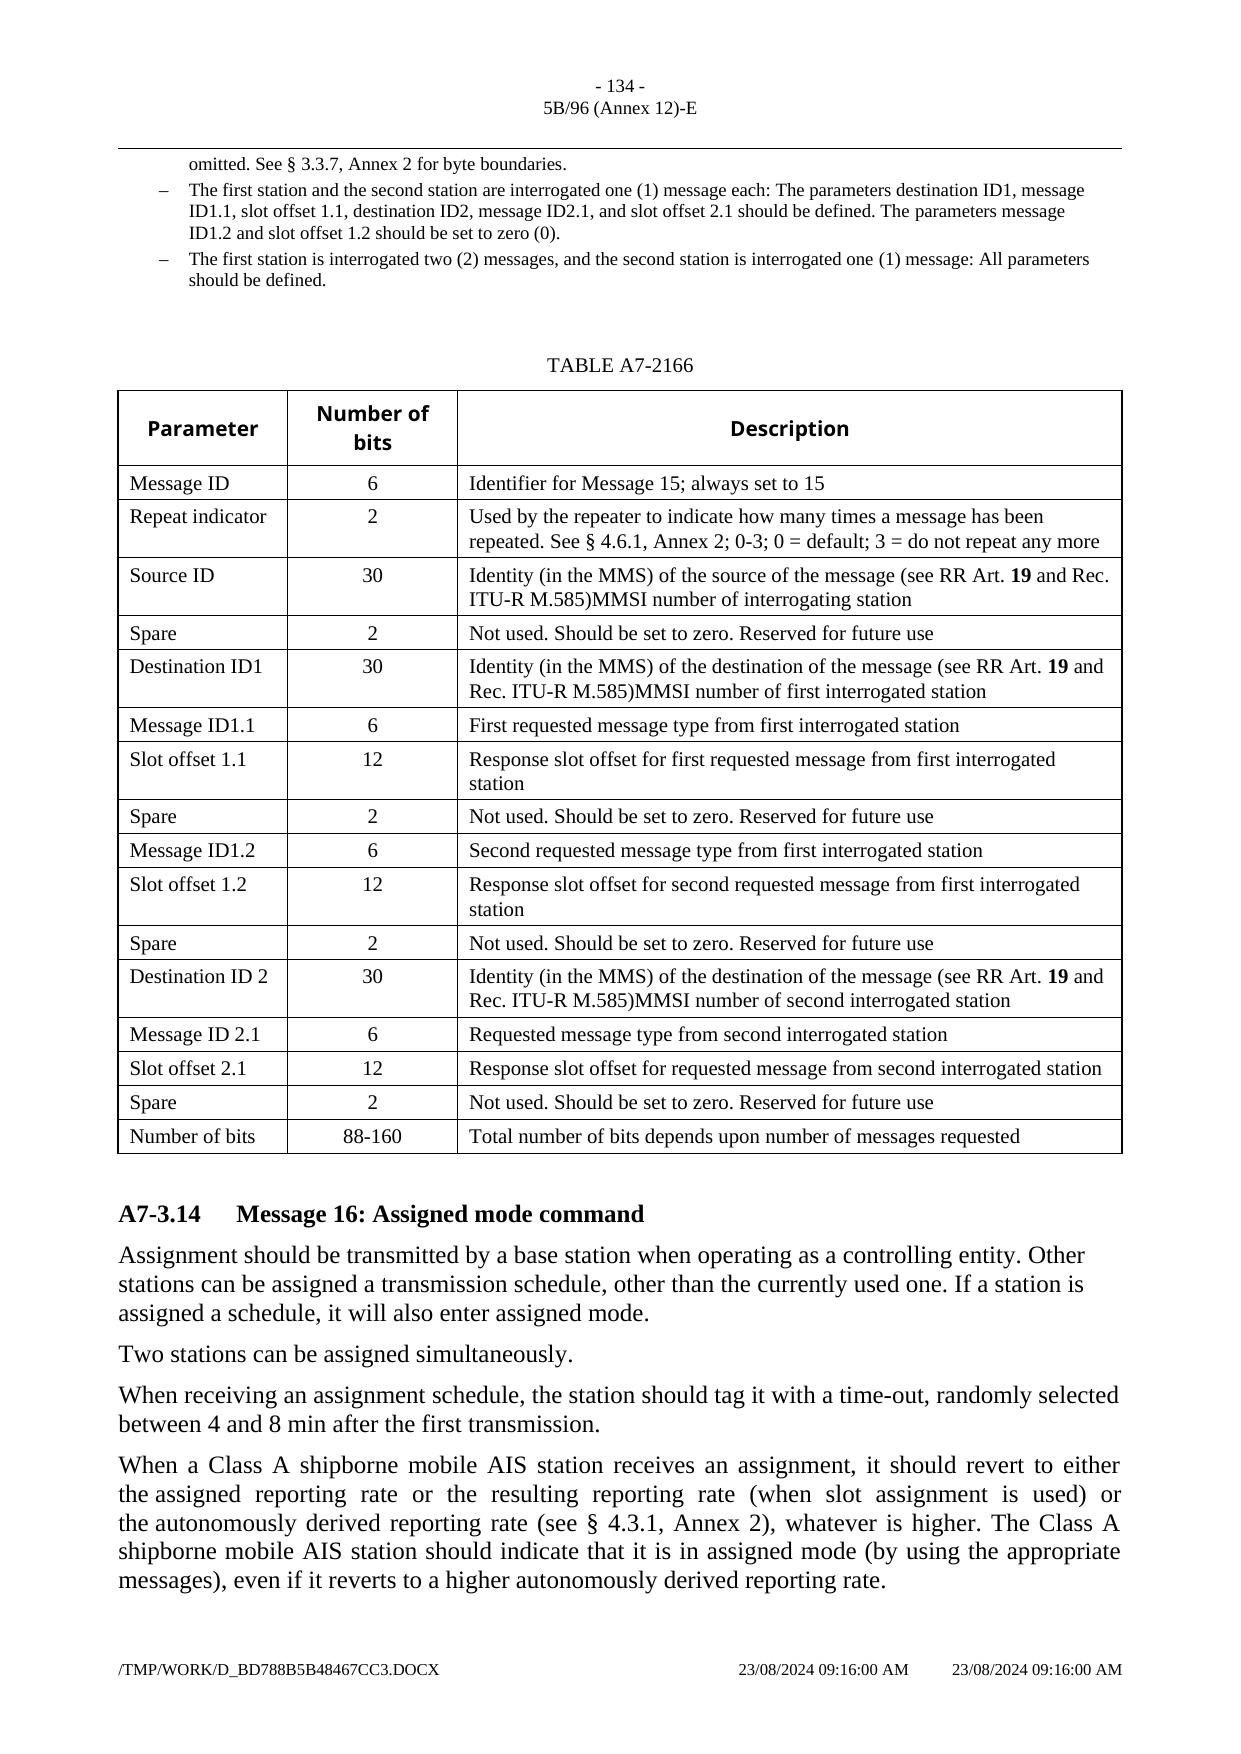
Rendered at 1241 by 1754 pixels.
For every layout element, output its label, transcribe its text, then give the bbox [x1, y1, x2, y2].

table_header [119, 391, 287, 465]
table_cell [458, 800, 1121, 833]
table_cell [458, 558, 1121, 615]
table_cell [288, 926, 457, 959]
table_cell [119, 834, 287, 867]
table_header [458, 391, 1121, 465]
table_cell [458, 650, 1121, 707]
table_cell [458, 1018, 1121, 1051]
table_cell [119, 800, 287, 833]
text When receiving an assignment schedule, the station should tag it with a time-out, randomly selected between 4 and 8 min after the first transmission. [118, 1380, 1122, 1438]
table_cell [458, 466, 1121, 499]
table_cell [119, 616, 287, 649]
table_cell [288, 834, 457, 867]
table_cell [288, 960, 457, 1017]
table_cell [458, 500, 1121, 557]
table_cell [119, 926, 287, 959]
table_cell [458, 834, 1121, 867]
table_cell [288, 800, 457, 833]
subtitle 3.14 Message 16: Assigned mode command [118, 1199, 1122, 1228]
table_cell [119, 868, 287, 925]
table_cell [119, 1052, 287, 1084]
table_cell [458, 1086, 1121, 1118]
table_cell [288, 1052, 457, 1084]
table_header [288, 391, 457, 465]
text Assignment should be transmitted by a base station when operating as a controlling entity. Other stations can be assigned a transmission schedule, other than the currently used one. If a station is assigned a schedule, it will also enter assigned mode. [118, 1240, 1122, 1326]
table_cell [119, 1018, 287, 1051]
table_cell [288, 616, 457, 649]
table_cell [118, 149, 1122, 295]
text When a Class A AIS station receives an assignment it should revert to either the assigned reporting rate or the resulting reporting rate (when slot assignment is used) or the autonomously derived reporting rate (see § 4.3.1, Annex 2), whatever is higher. The Class A AIS station should indicate that it is in assigned mode (by using the appropriate messages), even if it reverts to a higher autonomously derived reporting rate. [118, 1450, 1122, 1594]
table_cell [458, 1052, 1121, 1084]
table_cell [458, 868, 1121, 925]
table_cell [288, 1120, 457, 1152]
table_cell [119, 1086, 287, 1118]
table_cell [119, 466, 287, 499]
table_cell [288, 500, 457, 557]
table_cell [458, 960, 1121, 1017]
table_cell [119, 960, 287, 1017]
text Two stations can be assigned simultaneously. [118, 1339, 1122, 1368]
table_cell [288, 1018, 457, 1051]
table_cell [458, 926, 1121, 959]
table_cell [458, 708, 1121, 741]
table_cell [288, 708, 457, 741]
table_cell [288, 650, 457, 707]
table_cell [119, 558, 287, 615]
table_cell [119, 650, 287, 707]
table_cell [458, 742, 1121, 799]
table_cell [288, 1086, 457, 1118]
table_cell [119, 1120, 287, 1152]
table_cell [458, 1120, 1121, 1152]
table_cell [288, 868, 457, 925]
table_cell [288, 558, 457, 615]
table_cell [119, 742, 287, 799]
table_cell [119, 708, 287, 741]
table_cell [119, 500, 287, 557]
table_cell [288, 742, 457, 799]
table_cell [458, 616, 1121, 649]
text TABLE [118, 353, 1122, 377]
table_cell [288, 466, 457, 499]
